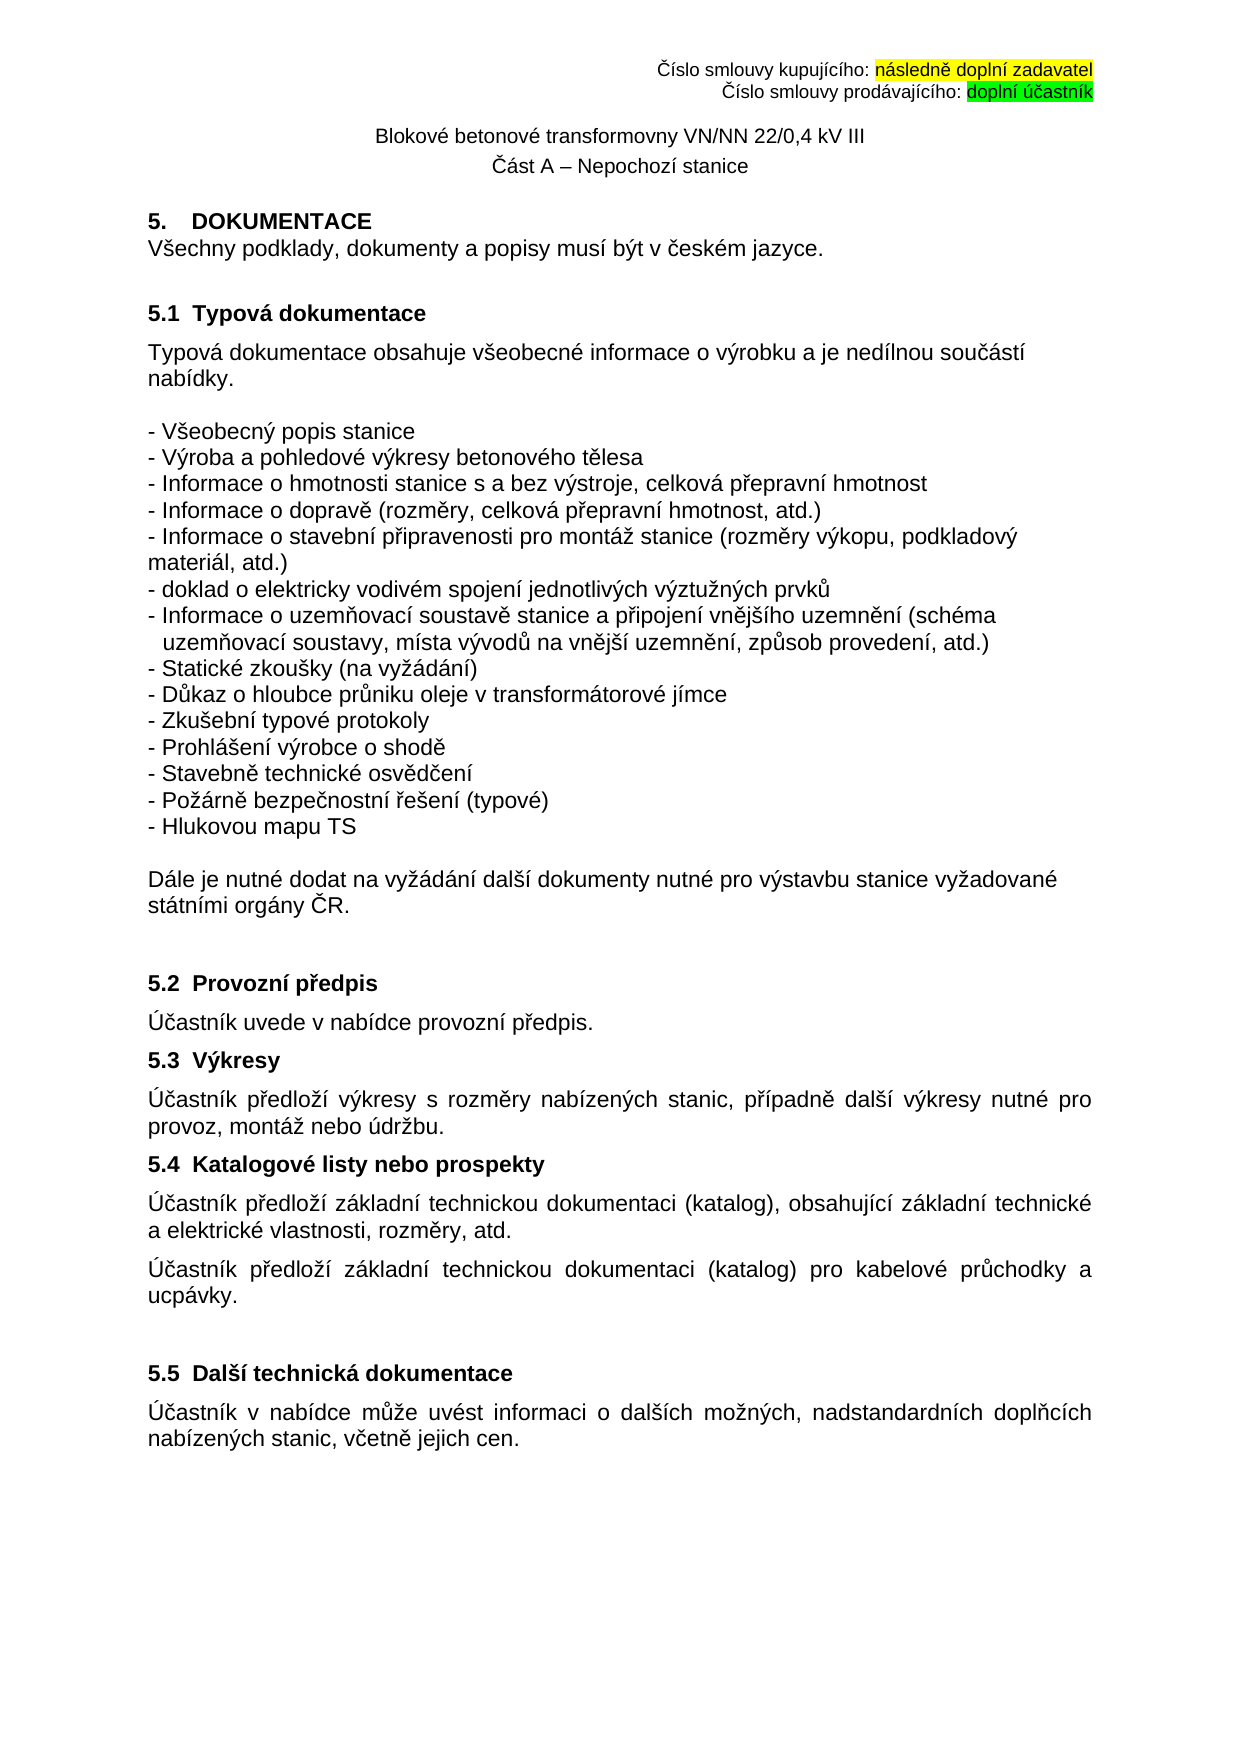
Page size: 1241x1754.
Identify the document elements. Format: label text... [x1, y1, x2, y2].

text - Informace o hmotnosti stanice s a bez výstroje, celková přepravní hmotnost [148, 470, 1093, 497]
text Účastník v nabídce může uvést informaci o dalších možných, nadstandardních doplňcích nabízených stanic, včetně jejich cen. [148, 1398, 1093, 1451]
text - Zkušební typové protokoly [148, 707, 1093, 734]
text Typová dokumentace obsahuje všeobecné informace o výrobku a je nedílnou součástí nabídky. [148, 338, 1093, 391]
text Účastník předloží základní technickou dokumentaci (katalog) pro kabelové průchodky a ucpávky. [148, 1256, 1093, 1308]
text - Informace o dopravě (rozměry, celková přepravní hmotnost, atd.) [148, 497, 1093, 523]
text Účastník předloží výkresy s rozměry nabízených stanic, případně další výkresy nutné pro provoz, montáž nebo údržbu. [148, 1086, 1093, 1139]
text - Informace o uzemňovací soustavě stanice a připojení vnějšího uzemnění (schéma uzemňovací soustavy, místa vývodů na vnější uzemnění, způsob provedení, atd.) [148, 602, 1093, 655]
text - Požárně bezpečnostní řešení (typové) [148, 787, 1093, 813]
text - doklad o elektricky vodivém spojení jednotlivých výztužných prvků [148, 576, 1093, 602]
text Dále je nutné dodat na vyžádání další dokumenty nutné pro výstavbu stanice vyžadované státními orgány ČR. [148, 866, 1093, 918]
list Výkresy [148, 1047, 1093, 1074]
text - Všeobecný popis stanice [148, 418, 1093, 444]
list Další technická dokumentace [148, 1359, 1093, 1386]
text Všechny podklady, dokumenty a popisy musí být v českém jazyce. [148, 234, 1093, 261]
text - Informace o stavební připravenosti pro montáž stanice (rozměry výkopu, podkladový materiál, atd.) [148, 523, 1093, 576]
text - Statické zkoušky (na vyžádání) [148, 655, 1093, 681]
list Provozní předpis [148, 970, 1093, 996]
text - Hlukovou mapu TS [148, 813, 1093, 839]
text - Důkaz o hloubce průniku oleje v transformátorové jímce [148, 681, 1093, 707]
text - Výroba a pohledové výkresy betonového tělesa [148, 444, 1093, 470]
text - Stavebně technické osvědčení [148, 760, 1093, 787]
list Typová dokumentace [148, 300, 1093, 326]
text - Prohlášení výrobce o shodě [148, 734, 1093, 760]
list Dokumentace [148, 208, 1093, 234]
list Katalogové listy nebo prospekty [148, 1151, 1093, 1178]
text Účastník předloží základní technickou dokumentaci (katalog), obsahující základní technické a elektrické vlastnosti, rozměry, atd. [148, 1190, 1093, 1243]
text Účastník uvede v nabídce provozní předpis. [148, 1008, 1093, 1035]
